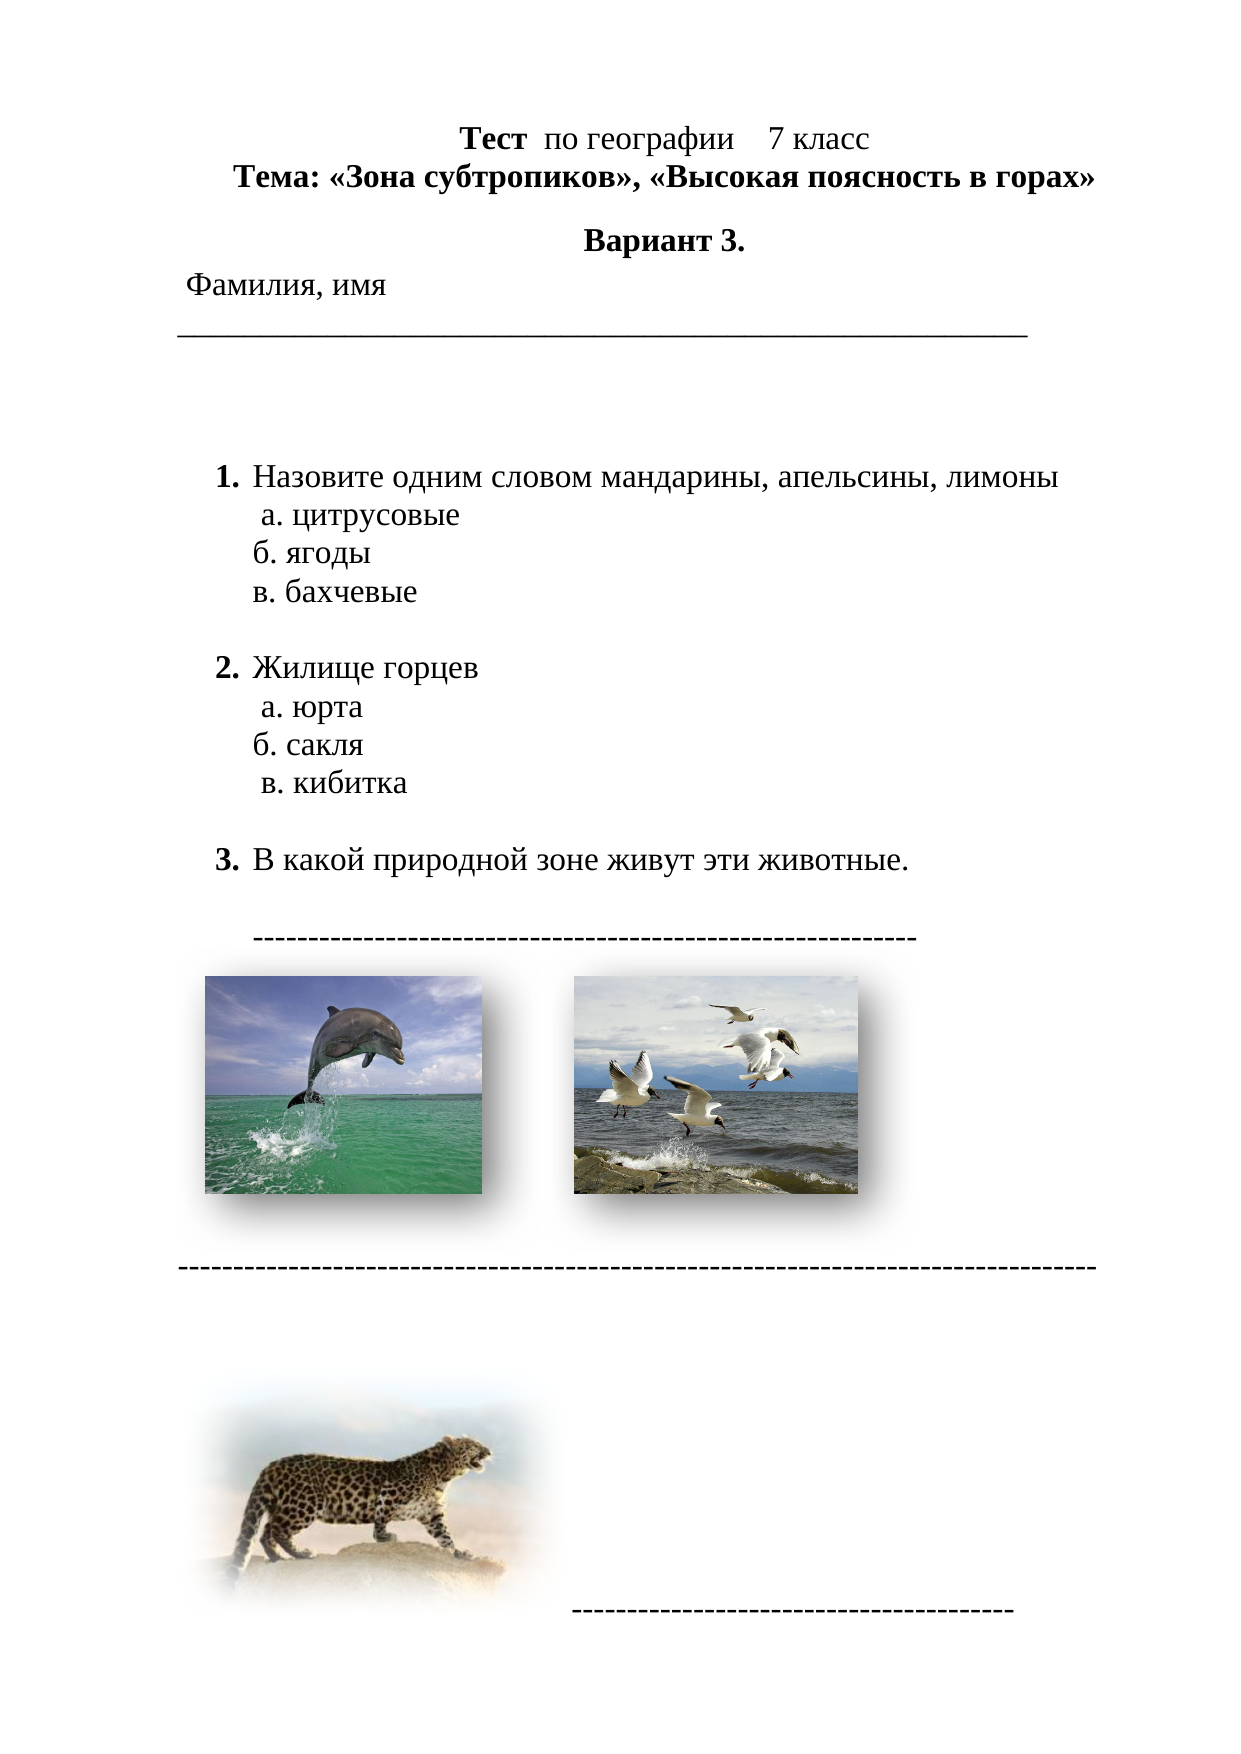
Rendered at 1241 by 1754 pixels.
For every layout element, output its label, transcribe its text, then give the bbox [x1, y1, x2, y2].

text ----------------------------------------------------------------------------------- [177, 1245, 1152, 1283]
text а. юрта [177, 686, 1152, 724]
list ------------------------------------------------------------ [252, 916, 1152, 954]
text Вариант 3. [177, 220, 1152, 258]
picture [574, 976, 858, 1194]
list В какой природной зоне живут эти животные. [215, 839, 1152, 878]
text в. кибитка [177, 763, 1152, 801]
picture [205, 976, 482, 1194]
text б. ягоды [252, 533, 1152, 571]
text Тест по географии 7 класс [177, 118, 1152, 156]
list Назовите одним словом мандарины, апельсины, лимоны [215, 456, 1152, 494]
text Тема: «Зона субтропиков», «Высокая поясность в горах» [177, 156, 1152, 195]
text а. цитрусовые [177, 494, 1152, 533]
text б. сакля [252, 724, 1152, 763]
list Жилище горцев [215, 648, 1152, 686]
text ---------------------------------------- [177, 1360, 1152, 1627]
text Фамилия, имя ___________________________________________________ [177, 264, 1152, 341]
text в. бахчевые [252, 571, 1152, 609]
picture [256, 1438, 494, 1542]
